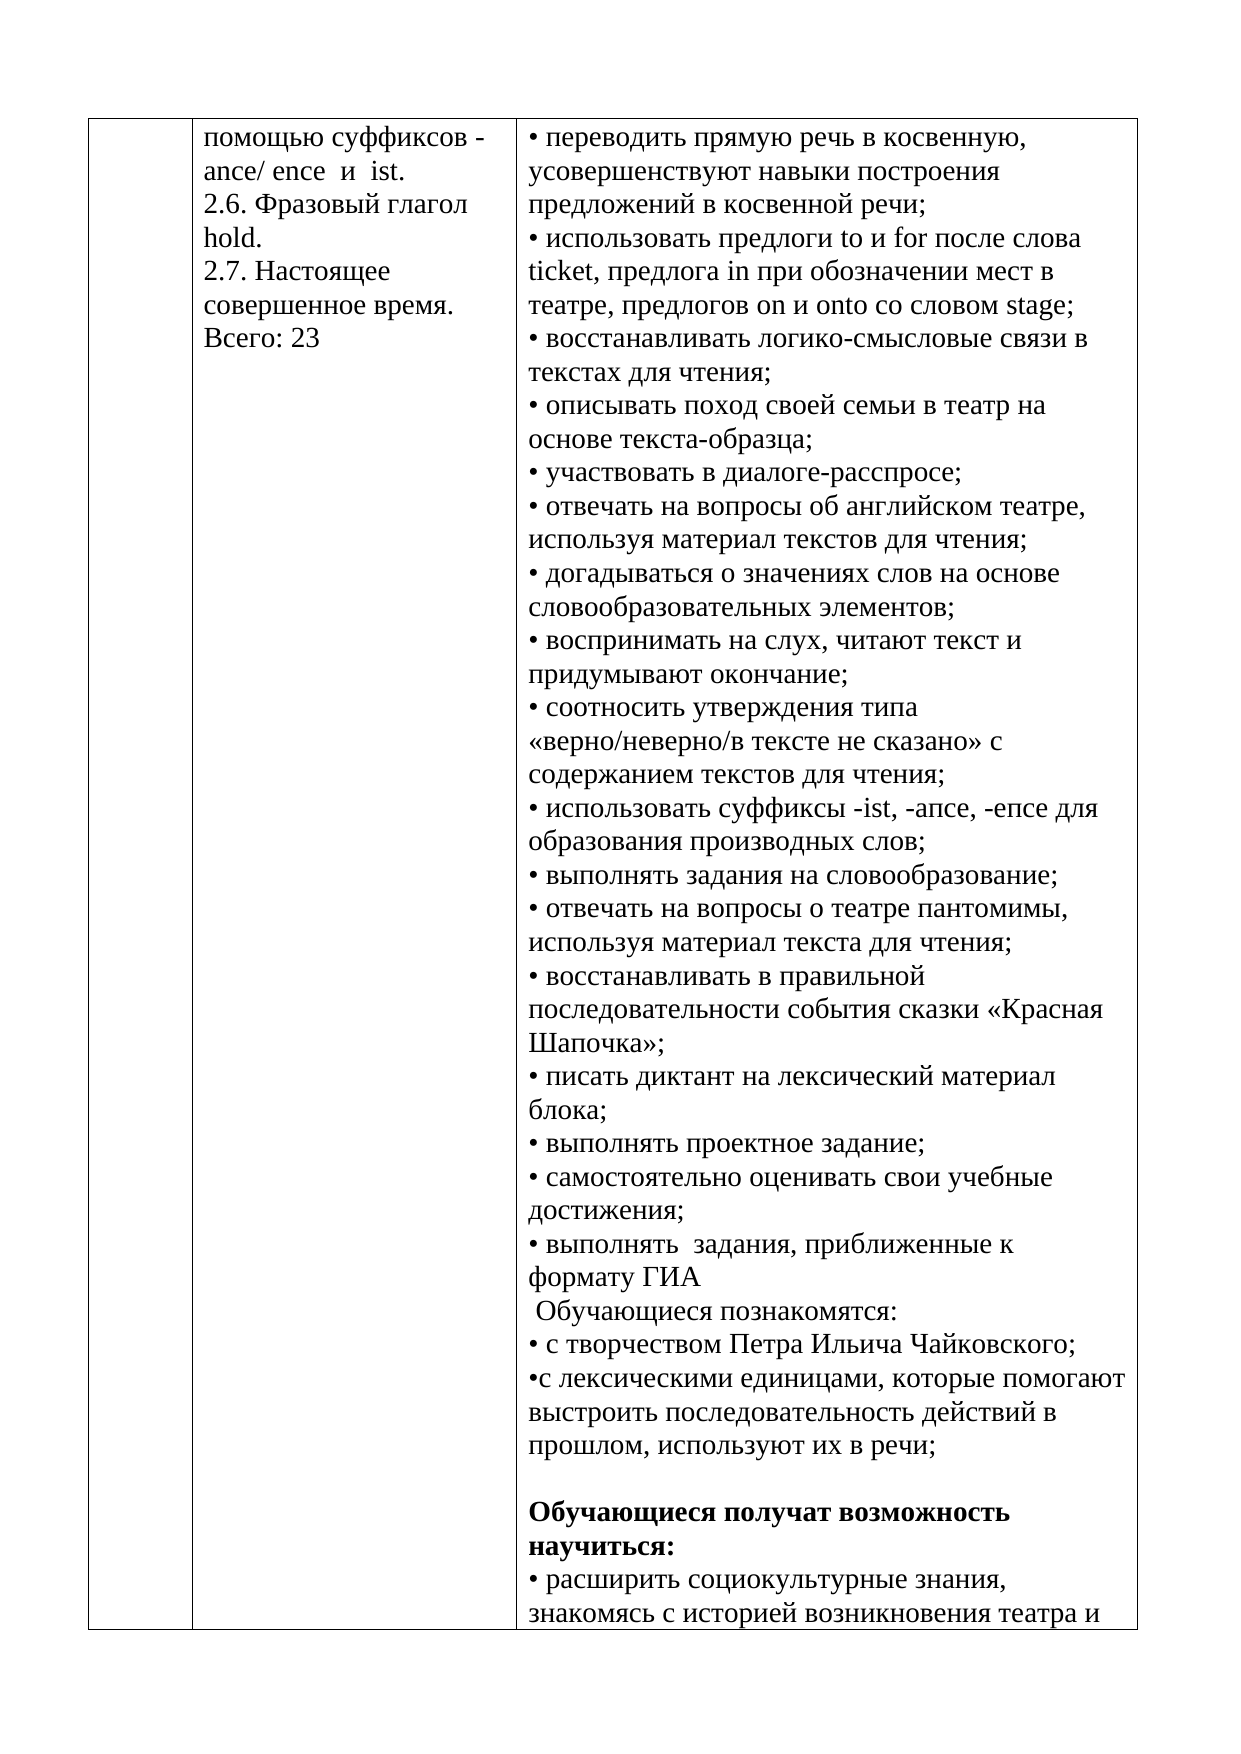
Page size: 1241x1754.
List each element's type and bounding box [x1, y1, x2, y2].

table_cell [89, 119, 192, 1628]
table_cell [193, 119, 516, 1628]
table_cell [517, 119, 1137, 1628]
